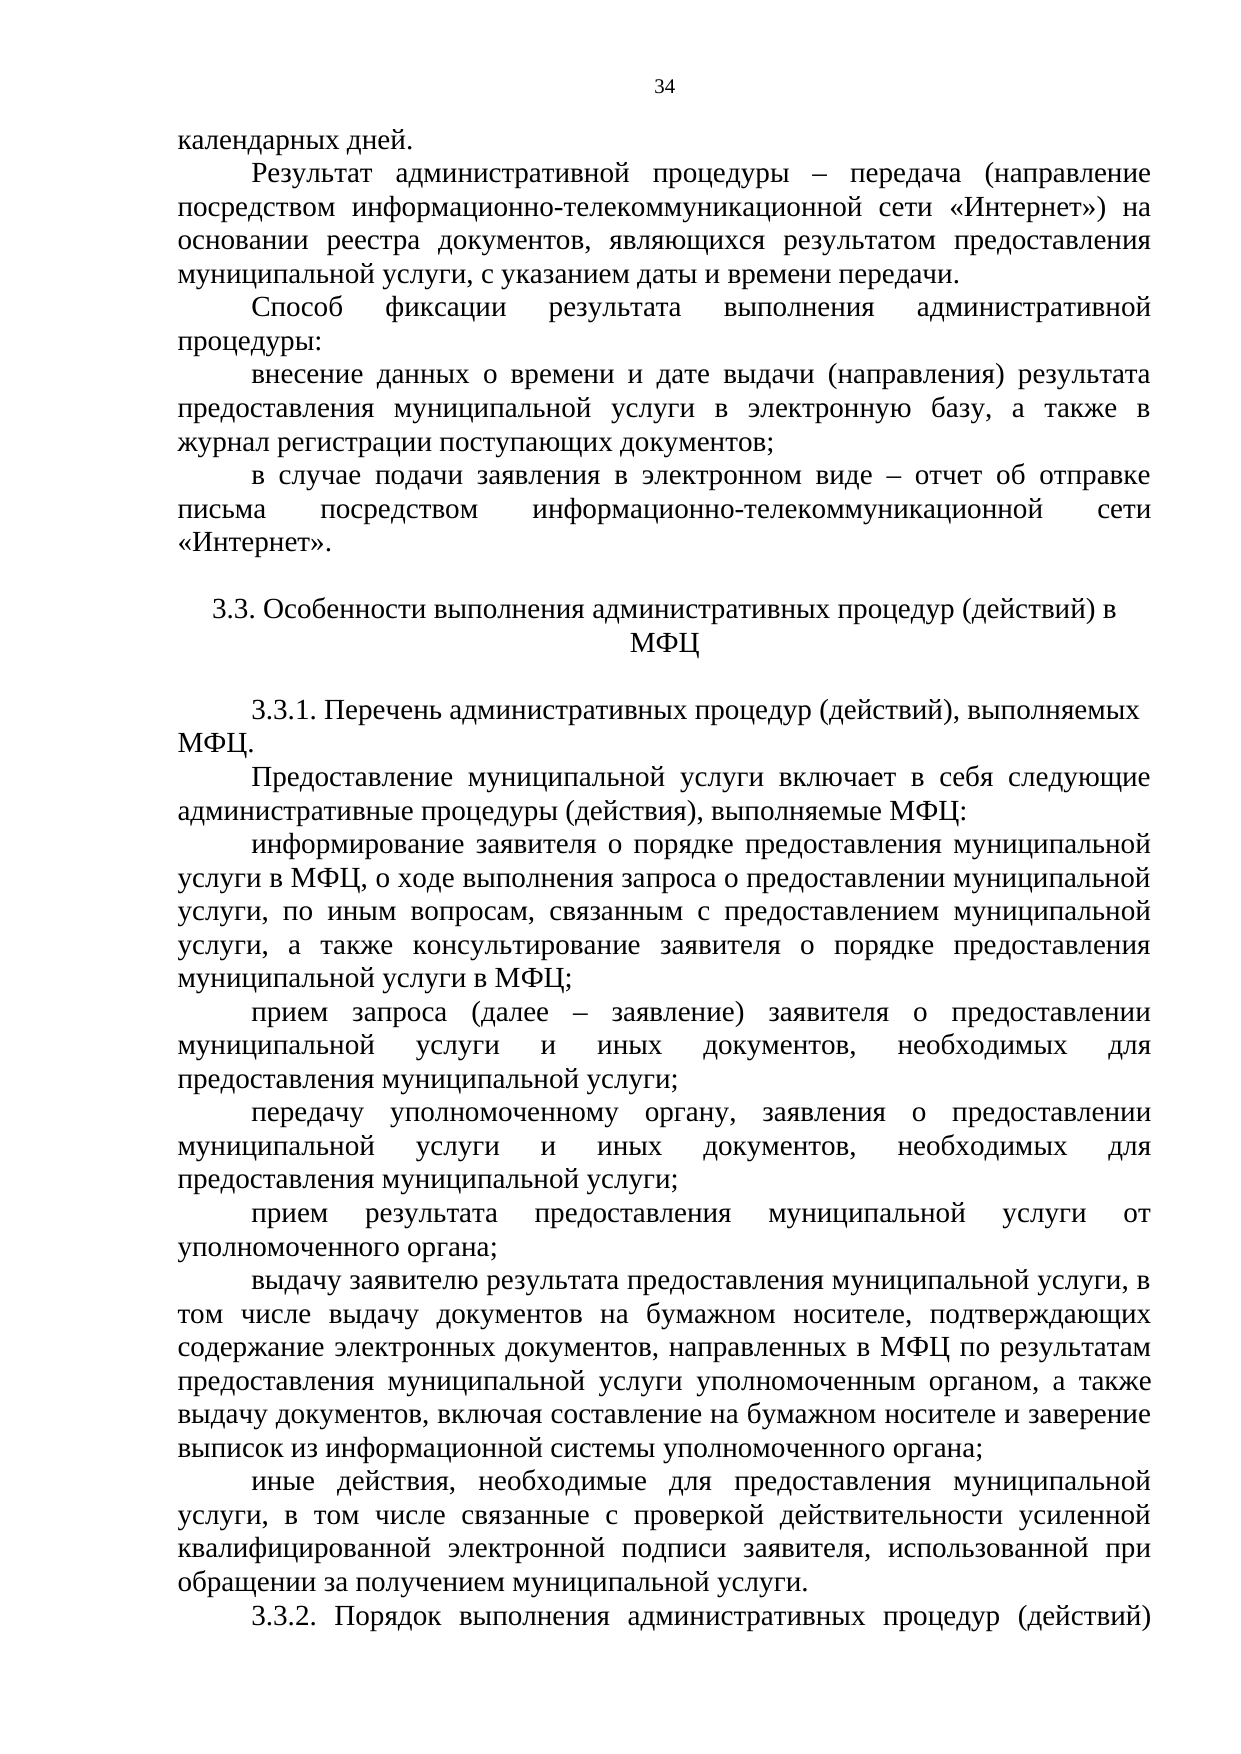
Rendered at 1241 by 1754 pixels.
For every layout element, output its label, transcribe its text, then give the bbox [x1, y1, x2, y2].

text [177, 122, 1152, 155]
text Предоставление муниципальной услуги включает в себя следующие административные процедуры (действия), выполняемые МФЦ: [177, 759, 1152, 826]
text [177, 1598, 1152, 1631]
text внесение данных о времени и дате выдачи (направления) результата предоставления муниципальной услуги в электронную базу, а также в журнал регистрации поступающих документов; [177, 357, 1152, 457]
text выдачу заявителю результата предоставления муниципальной услуги, в том числе выдачу документов на бумажном носителе, подтверждающих содержание электронных документов, направленных в МФЦ по результатам предоставления муниципальной услуги уполномоченным органом, а также выдачу документов, включая составление на бумажном носителе и заверение выписок из информационной системы уполномоченного органа; [177, 1262, 1152, 1463]
text прием запроса (далее – заявление) заявителя о предоставлении муниципальной услуги и иных документов, необходимых для предоставления муниципальной услуги; [177, 994, 1152, 1094]
text Способ фиксации результата выполнения административной процедуры: [177, 289, 1152, 357]
text 3.3. Особенности выполнения административных процедур (действий) в МФЦ [177, 591, 1152, 658]
text 3.3.1. Перечень административных процедур (действий), выполняемых МФЦ. [177, 692, 1152, 759]
text прием результата предоставления муниципальной услуги от уполномоченного органа; [177, 1195, 1152, 1262]
text Результат административной процедуры – передача (направление посредством информационно-телекоммуникационной сети «Интернет») на основании реестра документов, являющихся результатом предоставления муниципальной услуги, с указанием даты и времени передачи. [177, 155, 1152, 289]
text в случае подачи заявления в электронном виде – отчет об отправке письма посредством информационно-телекоммуникационной сети «Интернет». [177, 457, 1152, 558]
text информирование заявителя о порядке предоставления муниципальной услуги в МФЦ, о ходе выполнения запроса о предоставлении муниципальной услуги, по иным вопросам, связанным с предоставлением муниципальной услуги, а также консультирование заявителя о порядке предоставления муниципальной услуги в МФЦ; [177, 826, 1152, 994]
text иные действия, необходимые для предоставления муниципальной услуги, в том числе связанные с проверкой действительности усиленной квалифицированной электронной подписи заявителя, использованной при обращении за получением муниципальной услуги. [177, 1463, 1152, 1598]
text передачу уполномоченному органу, заявления о предоставлении муниципальной услуги и иных документов, необходимых для предоставления муниципальной услуги; [177, 1094, 1152, 1195]
